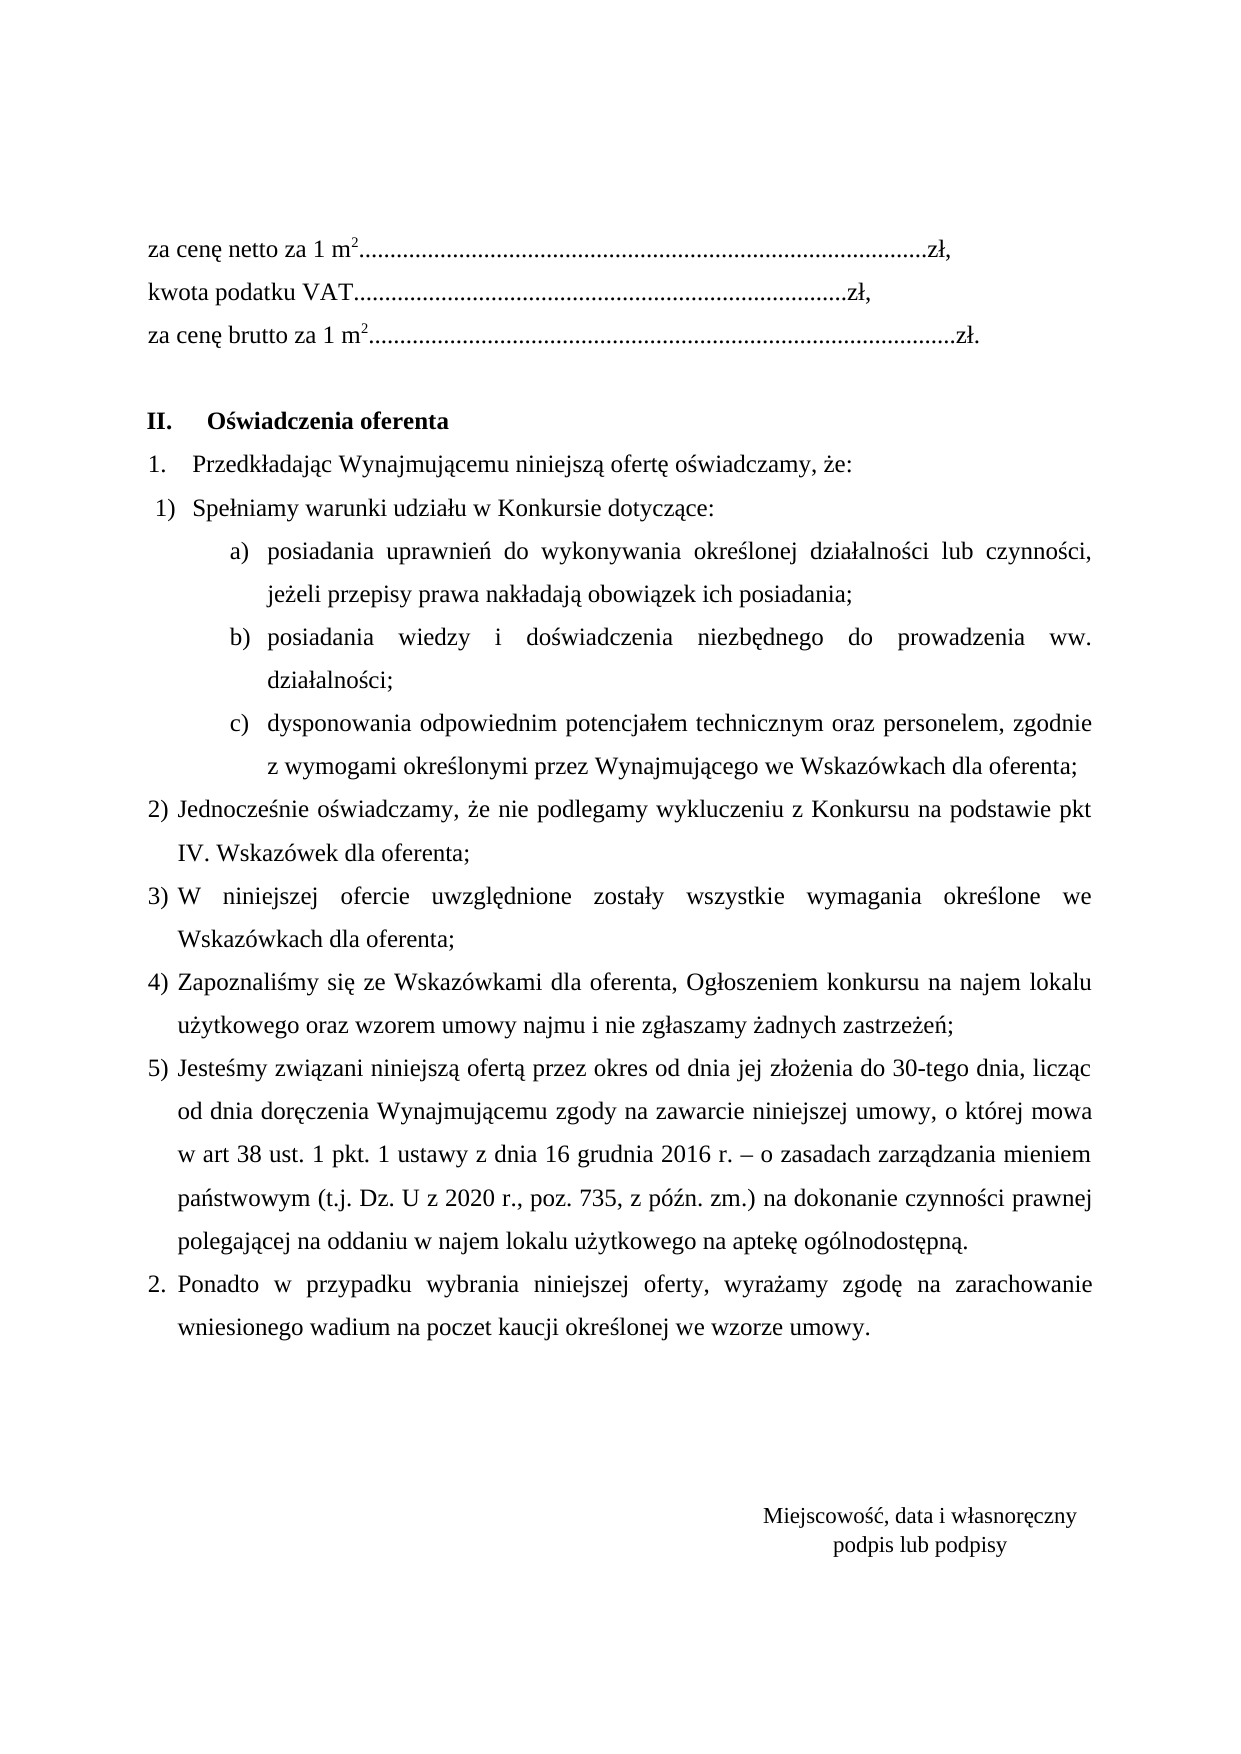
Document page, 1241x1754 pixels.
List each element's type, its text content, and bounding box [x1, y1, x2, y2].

list W niniejszej ofercie uwzględnione zostały wszystkie wymagania określone we Wskazówkach dla oferenta; [148, 881, 1093, 953]
list Jesteśmy związani niniejszą ofertą przez okres od dnia jej złożenia do 30-tego dnia, licząc od dnia doręczenia Wynajmującemu zgody na zawarcie niniejszej umowy, o której mowa w art 38 ust. 1 pkt. 1 ustawy z dnia 16 grudnia 2016 r. – o zasadach zarządzania mieniem państwowym (t.j. Dz. U z 2020 r., poz. 735, z późn. zm.) na dokonanie czynności prawnej polegającej na oddaniu w najem lokalu użytkowego na aptekę ogólnodostępną. [148, 1053, 1093, 1254]
list Oświadczenia oferenta [146, 406, 1093, 435]
text za cenę brutto za 1 m2..............................................................................................zł. [148, 320, 1093, 349]
list Jednocześnie oświadczamy, że nie podlegamy wykluczeniu z Konkursu na podstawie pkt IV. Wskazówek dla oferenta; [148, 794, 1093, 866]
text kwota podatku VAT...............................................................................zł, [148, 277, 1093, 306]
list dysponowania odpowiednim potencjałem technicznym oraz personelem, zgodnie z wymogami określonymi przez Wynajmującego we Wskazówkach dla oferenta; [229, 708, 1093, 780]
list Zapoznaliśmy się ze Wskazówkami dla oferenta, Ogłoszeniem konkursu na najem lokalu użytkowego oraz wzorem umowy najmu i nie zgłaszamy żadnych zastrzeżeń; [148, 967, 1093, 1039]
text za cenę netto za 1 m2...........................................................................................zł, [148, 234, 1093, 263]
list Ponadto w przypadku wybrania niniejszej oferty, wyrażamy zgodę na zarachowanie wniesionego wadium na poczet kaucji określonej we wzorze umowy. [148, 1269, 1093, 1341]
list Spełniamy warunki udziału w Konkursie dotyczące: [154, 493, 1093, 521]
list Przedkładając Wynajmującemu niniejszą ofertę oświadczamy, że: [148, 449, 1093, 478]
list posiadania wiedzy i doświadczenia niezbędnego do prowadzenia ww. działalności; [229, 622, 1093, 694]
list posiadania uprawnień do wykonywania określonej działalności lub czynności, jeżeli przepisy prawa nakładają obowiązek ich posiadania; [229, 536, 1093, 608]
